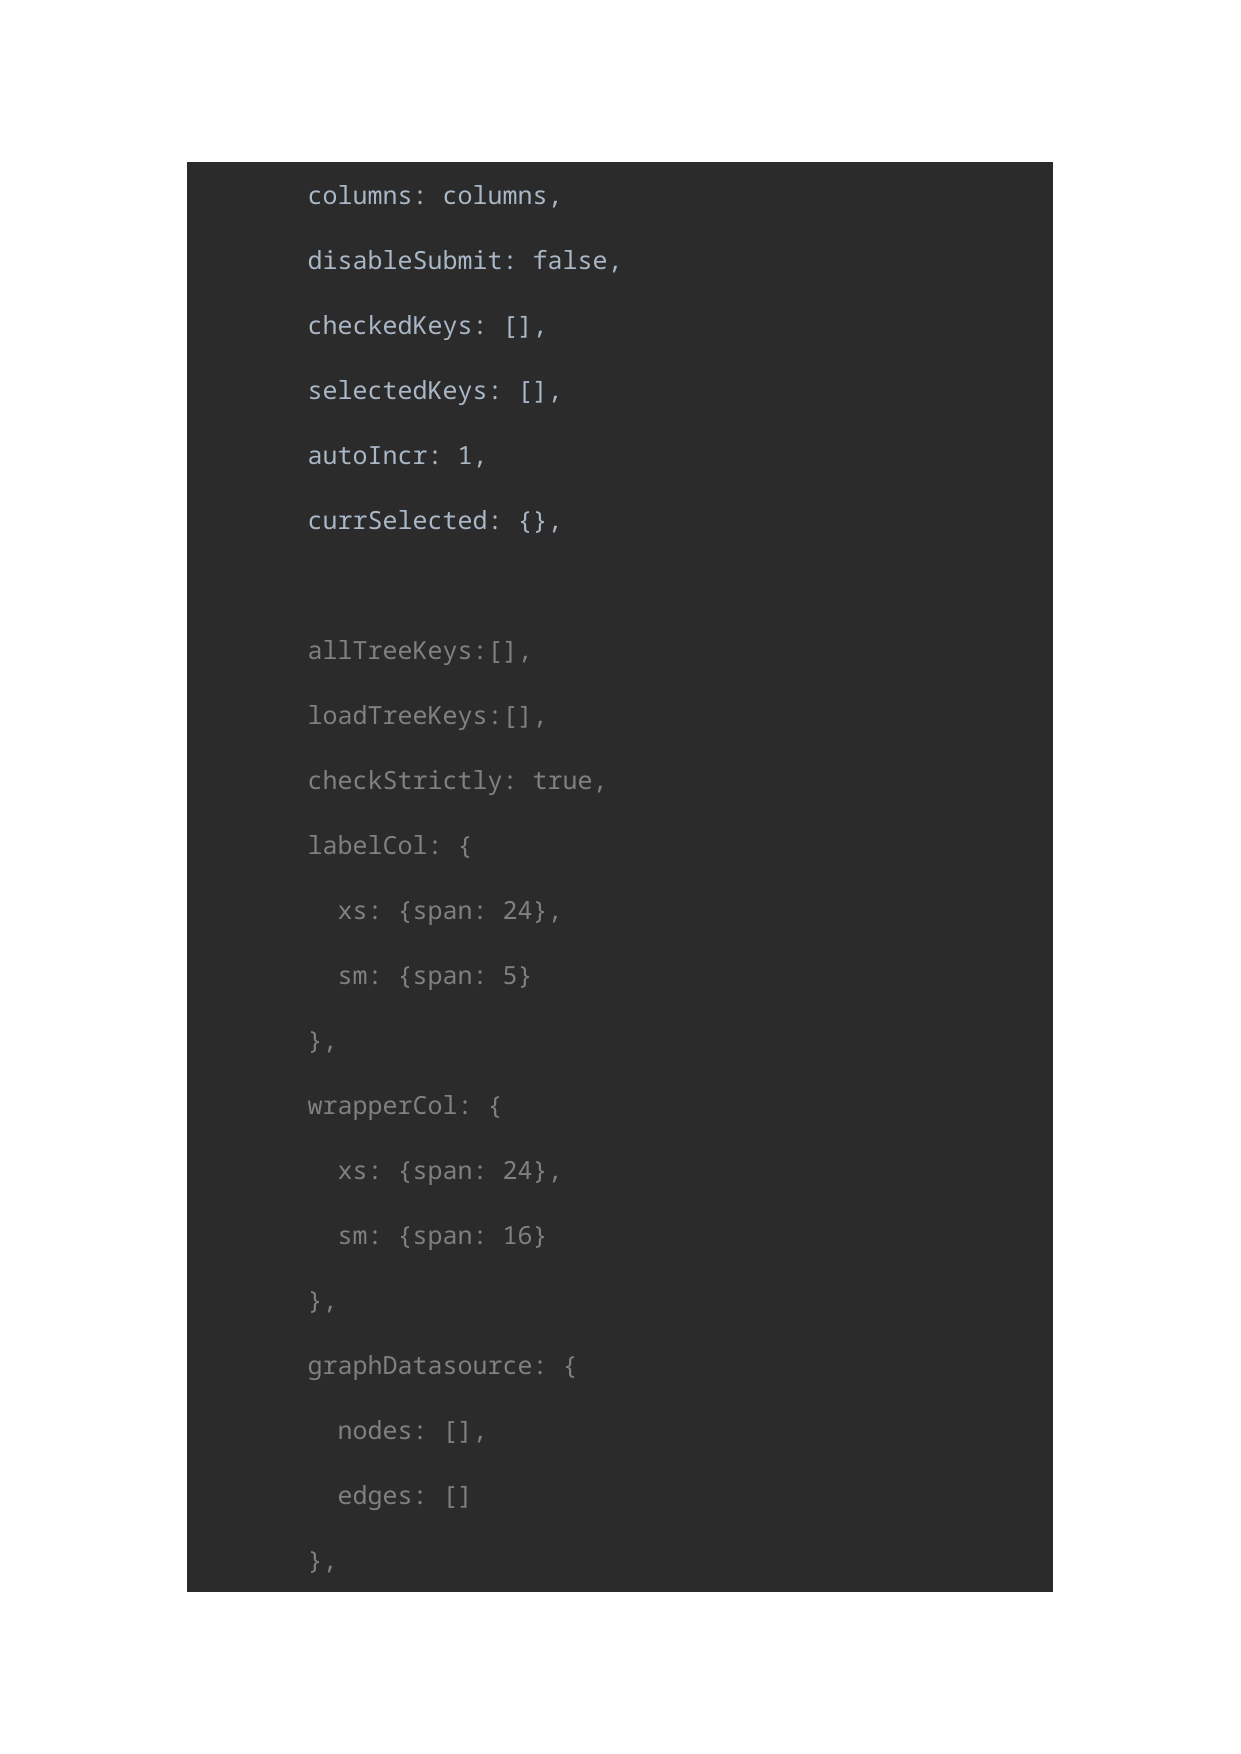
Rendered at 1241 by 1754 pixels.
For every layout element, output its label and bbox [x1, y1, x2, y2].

text [187, 162, 1053, 1592]
